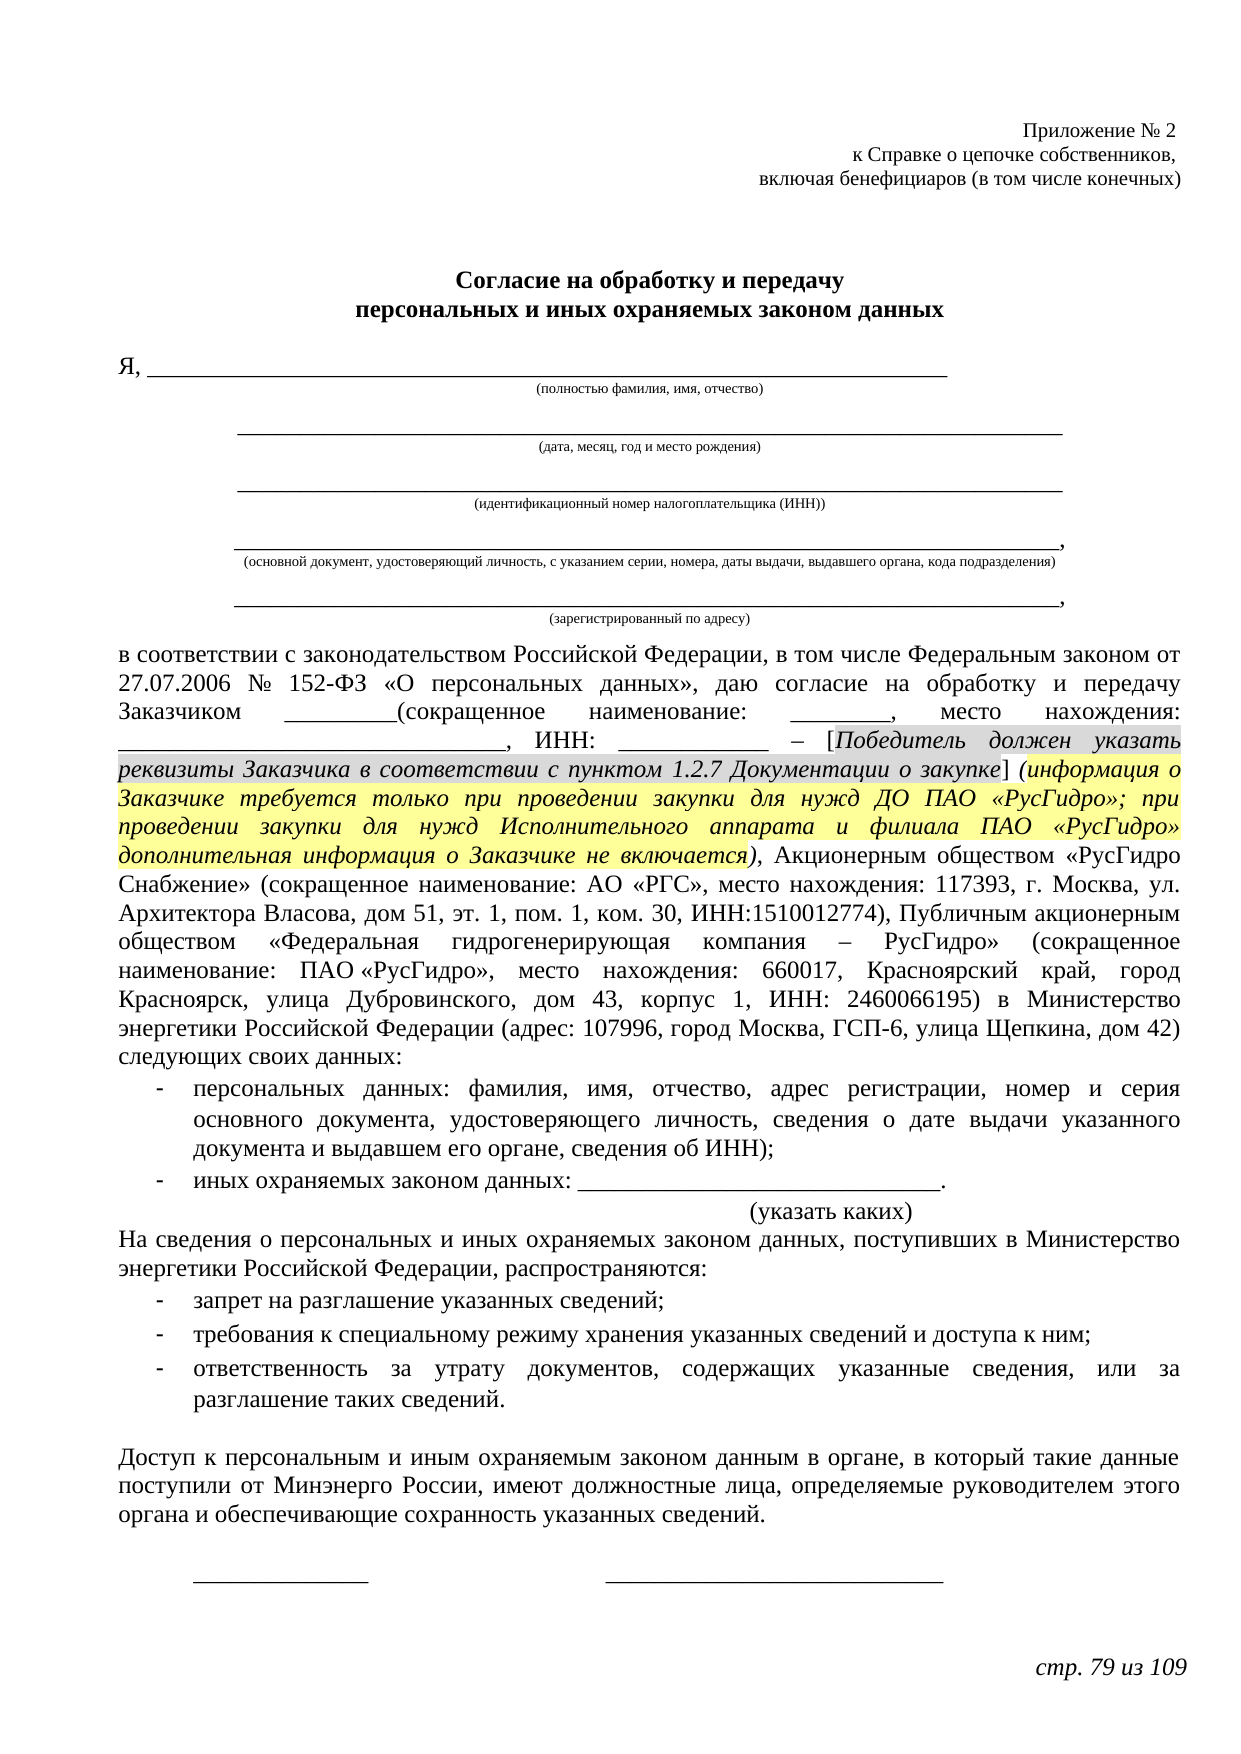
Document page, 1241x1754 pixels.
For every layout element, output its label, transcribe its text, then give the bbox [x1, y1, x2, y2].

list ответственность за утрату документов, содержащих указанные сведения, или за разглашение таких сведений. [156, 1350, 1181, 1413]
text __________________________________________________________________ [118, 409, 1181, 438]
text __________________________________________________________________, [118, 581, 1181, 610]
text __________________________________________________________________ [118, 466, 1181, 495]
text ______________ ___________________________ [193, 1557, 1181, 1585]
text (указать каких) [118, 1196, 1181, 1224]
list требования к специальному режиму хранения указанных сведений и доступа к ним; [156, 1316, 1181, 1350]
text На сведения о персональных и иных охраняемых законом данных, поступивших в Министерство энергетики Российской Федерации, распространяются: [118, 1224, 1181, 1282]
text в соответствии с законодательством Российской Федерации, в том числе Федеральным законом от 27.07.2006 № 152-ФЗ «О персональных данных», даю согласие на обработку и передачу Заказчиком _________(сокращенное наименование: ________, место нахождения: _______________________________, ИНН: ____________ – [Победитель должен указать реквизиты Заказчика в соответствии с пунктом 1.2.7 Документации о закупке] (информация о Заказчике требуется только при проведении закупки для нужд ДО ПАО «РусГидро»; при проведении закупки для нужд Исполнительного аппарата и филиала ПАО «РусГидро» дополнительная информация о Заказчике не включается), Акционерным обществом «РусГидро Снабжение» (сокращенное наименование: АО «РГС», место нахождения: 117393, г. Москва, ул. Архитектора Власова, дом 51, эт. 1, пом. 1, ком. 30, ИНН:1510012774), Публичным акционерным обществом «Федеральная гидрогенерирующая компания – РусГидро» (сокращенное наименование: ПАО «РусГидро», место нахождения: 660017, Красноярский край, город Красноярск, улица Дубровинского, дом 43, корпус 1, ИНН: 2460066195) в Министерство энергетики Российской Федерации (адрес: 107996, город Москва, ГСП-6, улица Щепкина, дом 42) следующих своих данных: [118, 840, 1181, 1070]
text Я, ________________________________________________________________ [118, 351, 1181, 380]
list иных охраняемых законом данных: _____________________________. [156, 1162, 1181, 1196]
list персональных данных: фамилия, имя, отчество, адрес регистрации, номер и серия основного документа, удостоверяющего личность, сведения о дате выдачи указанного документа и выдавшем его органе, сведения об ИНН); [156, 1070, 1181, 1162]
list запрет на разглашение указанных сведений; [156, 1282, 1181, 1316]
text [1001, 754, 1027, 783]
text Приложение № 2 к Справке о цепочке собственников, включая бенефициаров (в том числе конечных) [118, 118, 1181, 190]
text в соответствии с законодательством Российской Федерации, в том числе Федеральным законом от 27.07.2006 № 152-ФЗ «О персональных данных», даю согласие на обработку и передачу Заказчиком _________(сокращенное наименование: ________, место нахождения: _______________________________, ИНН: ____________ – [Победитель должен указать реквизиты Заказчика в соответствии с пунктом 1.2.7 Документации о закупке] (информация о Заказчике требуется только при проведении закупки для нужд ДО ПАО «РусГидро»; при проведении закупки для нужд Исполнительного аппарата и филиала ПАО «РусГидро» дополнительная информация о Заказчике не включается), Акционерным обществом «РусГидро Снабжение» (сокращенное наименование: АО «РГС», место нахождения: 117393, г. Москва, ул. Архитектора Власова, дом 51, эт. 1, пом. 1, ком. 30, ИНН:1510012774), Публичным акционерным обществом «Федеральная гидрогенерирующая компания – РусГидро» (сокращенное наименование: ПАО «РусГидро», место нахождения: 660017, Красноярский край, город Красноярск, улица Дубровинского, дом 43, корпус 1, ИНН: 2460066195) в Министерство энергетики Российской Федерации (адрес: 107996, город Москва, ГСП-6, улица Щепкина, дом 42) следующих своих данных: [118, 639, 1181, 754]
text (идентификационный номер налогоплательщика (ИНН)) [118, 495, 1181, 524]
text (полностью фамилия, имя, отчество) [118, 380, 1181, 409]
text Согласие на обработку и передачу персональных и иных охраняемых законом данных [118, 265, 1181, 323]
text __________________________________________________________________, [118, 524, 1181, 553]
text (основной документ, удостоверяющий личность, с указанием серии, номера, даты выдачи, выдавшего органа, кода подразделения) [118, 553, 1181, 581]
text (дата, месяц, год и место рождения) [118, 438, 1181, 466]
text Доступ к персональным и иным охраняемым законом данным в органе, в который такие данные поступили от Минэнерго России, имеют должностные лица, определяемые руководителем этого органа и обеспечивающие сохранность указанных сведений. [118, 1442, 1181, 1528]
text (зарегистрированный по адресу) [118, 610, 1181, 639]
